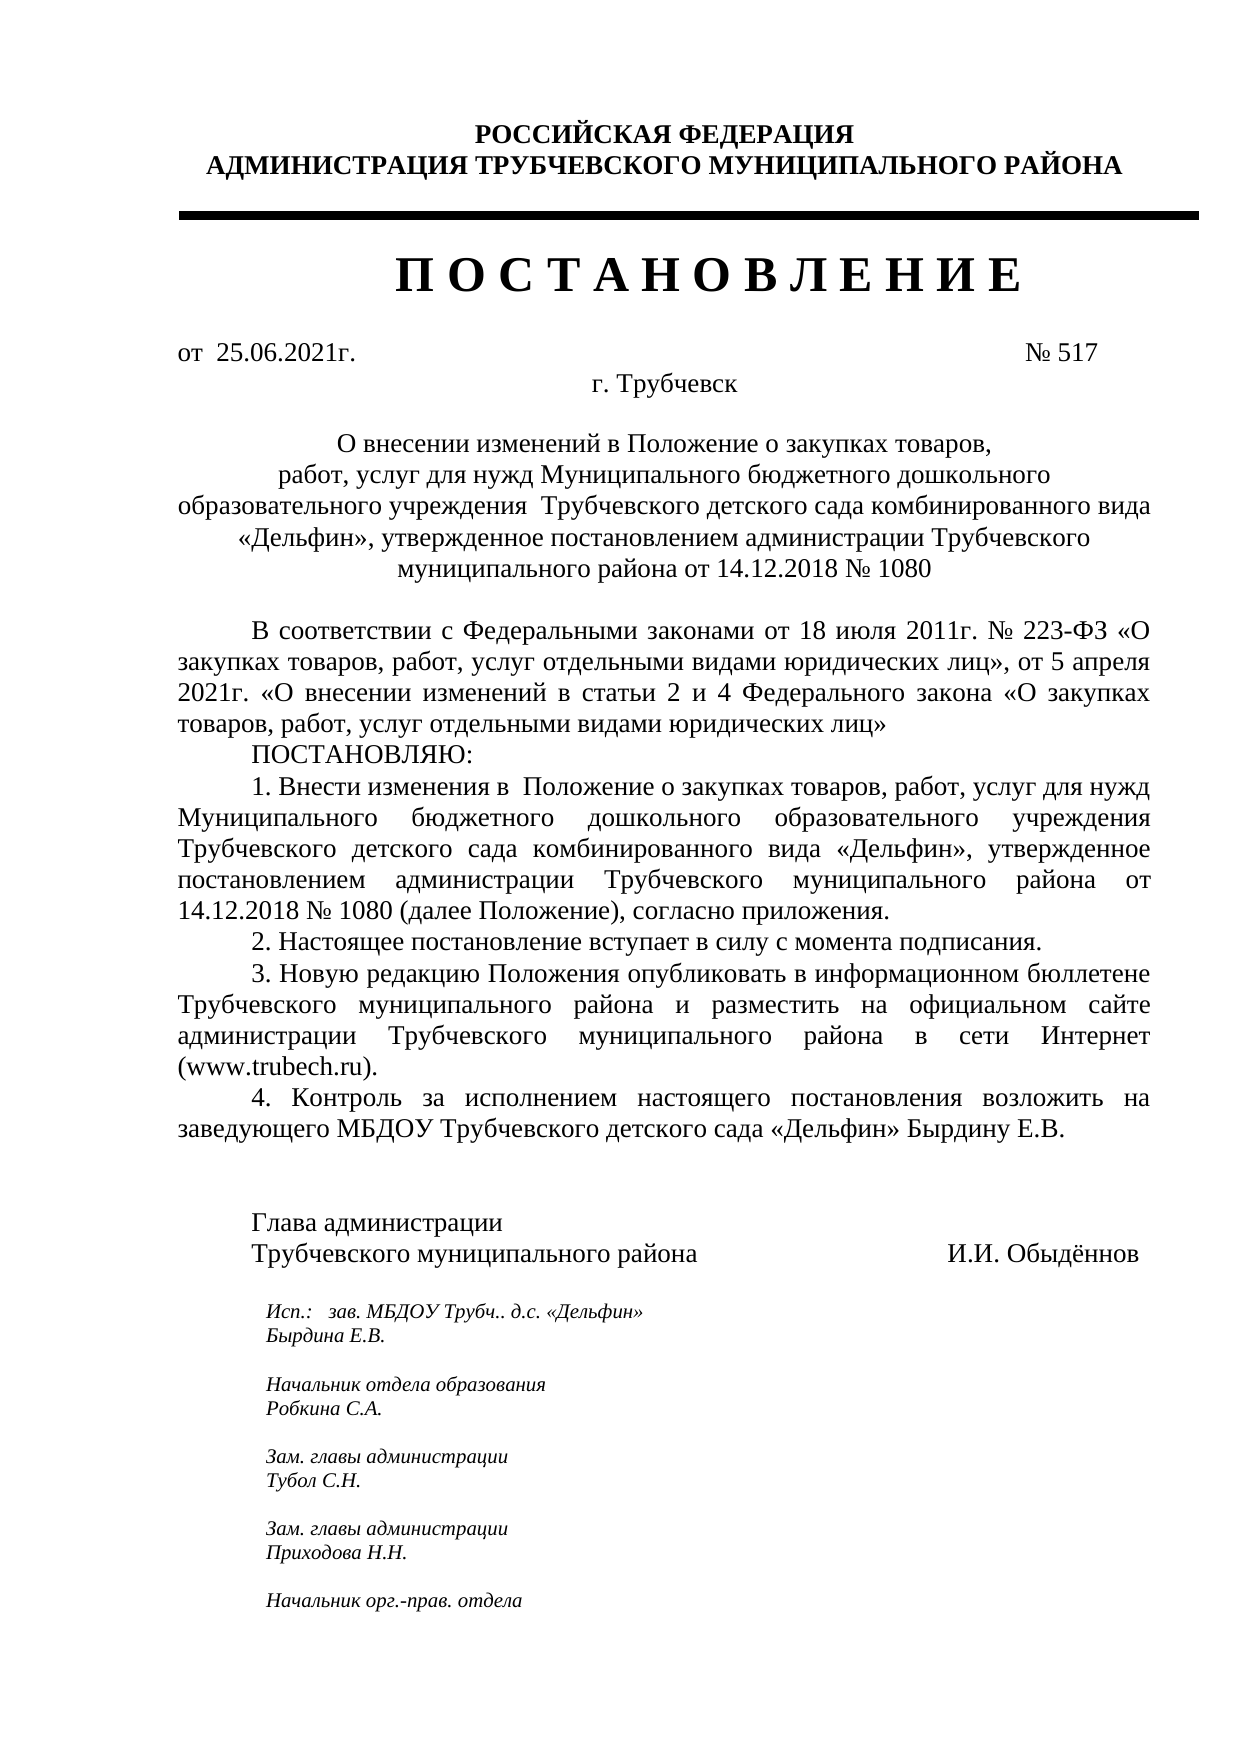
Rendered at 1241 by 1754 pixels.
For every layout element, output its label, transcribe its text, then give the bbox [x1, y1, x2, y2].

text Тубол С.Н. [177, 1468, 1152, 1492]
text г. Трубчевск [177, 367, 1152, 398]
subtitle РОССИЙСКАЯ ФЕДЕРАЦИЯ [177, 118, 1152, 149]
text П О С Т А Н О В Л Е Н И Е [177, 245, 1152, 303]
text Глава администрации [177, 1206, 1152, 1237]
text АДМИНИСТРАЦИЯ ТРУБЧЕВСКОГО МУНИЦИПАЛЬНОГО РАЙОНА [177, 149, 1152, 180]
text Зам. главы администрации [177, 1516, 1152, 1540]
text Трубчевского муниципального района И.И. Обыдённов [177, 1237, 1152, 1268]
text Начальник орг.-прав. отдела [177, 1588, 1152, 1612]
text 3. Новую редакцию Положения опубликовать в информационном бюллетене Трубчевского муниципального района и разместить на официальном сайте администрации Трубчевского муниципального района в сети Интернет (www.trubech.ru). [177, 957, 1152, 1081]
text 2. Настоящее постановление вступает в силу с момента подписания. [177, 926, 1152, 957]
text Исп.: зав. МБДОУ Трубч.. д.с. «Дельфин» [177, 1299, 1152, 1323]
text работ, услуг для нужд Муниципального бюджетного дошкольного образовательного учреждения Трубчевского детского сада комбинированного вида «Дельфин», утвержденное постановлением администрации Трубчевского муниципального района от 14.12.2018 № 1080 [177, 458, 1152, 583]
text О внесении изменений в Положение о закупках товаров, [177, 427, 1152, 458]
text В соответствии с Федеральными законами от 18 июля 2011г. № 223-ФЗ «О закупках товаров, работ, услуг отдельными видами юридических лиц», от 5 апреля 2021г. «О внесении изменений в статьи 2 и 4 Федерального закона «О закупках товаров, работ, услуг отдельными видами юридических лиц» [177, 614, 1152, 739]
text Бырдина Е.В. [177, 1323, 1152, 1347]
text от 25.06.2021г. № 517 [177, 336, 1152, 367]
text Приходова Н.Н. [177, 1540, 1152, 1564]
text 1. Внести изменения в Положение о закупках товаров, работ, услуг для нужд Муниципального бюджетного дошкольного образовательного учреждения Трубчевского детского сада комбинированного вида «Дельфин», утвержденное постановлением администрации Трубчевского муниципального района от 14.12.2018 № 1080 (далее Положение), согласно приложения. [177, 770, 1152, 926]
text Начальник отдела образования [177, 1371, 1152, 1396]
text ПОСТАНОВЛЯЮ: [177, 739, 1152, 770]
text Зам. главы администрации [177, 1444, 1152, 1468]
text Робкина С.А. [177, 1396, 1152, 1419]
text 4. Контроль за исполнением настоящего постановления возложить на заведующего МБДОУ Трубчевского детского сада «Дельфин» Бырдину Е.В. [177, 1081, 1152, 1143]
